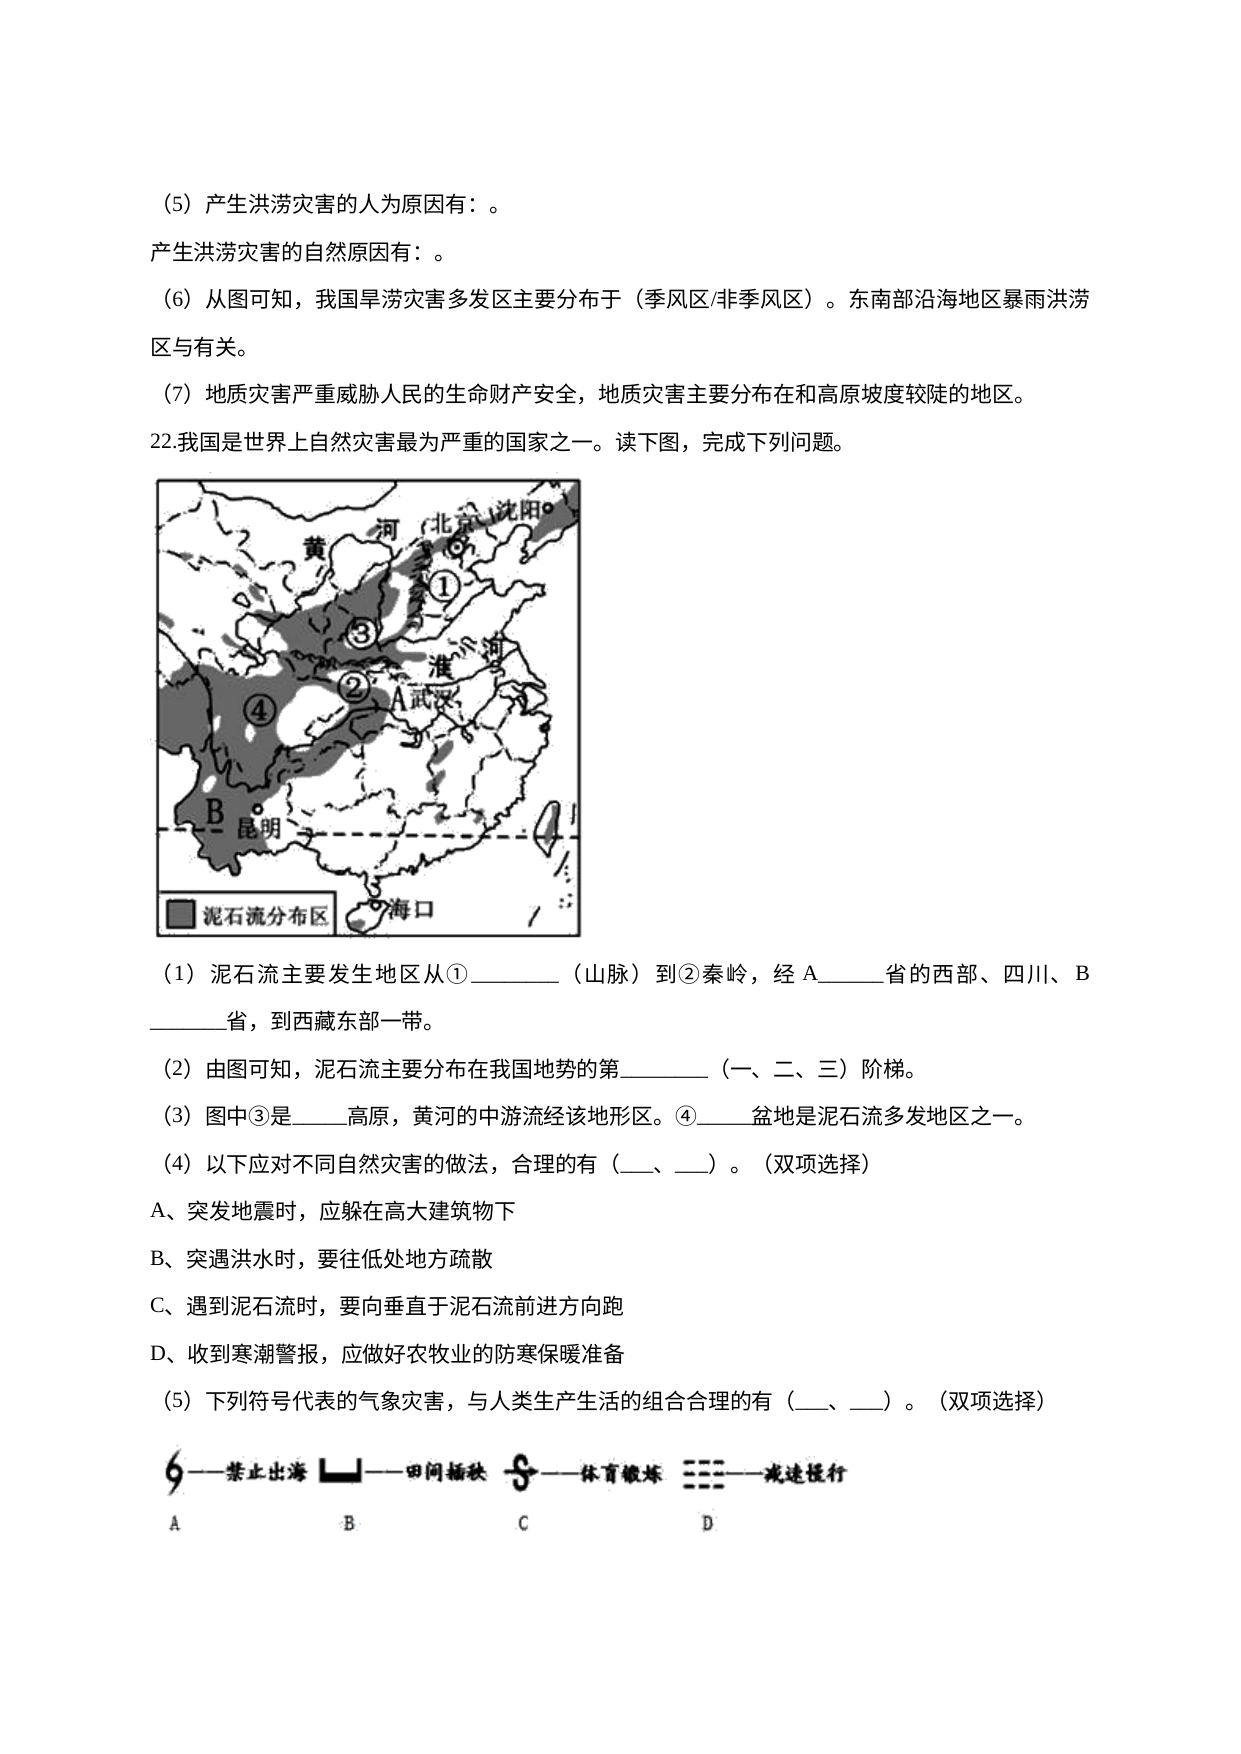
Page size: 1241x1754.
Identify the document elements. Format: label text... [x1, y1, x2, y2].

text A、突发地震时，应躲在高大建筑物下 [150, 1194, 1090, 1226]
text 产生洪涝灾害的自然原因有：。 [150, 235, 1090, 267]
text （2）由图可知，泥石流主要分布在我国地势的第________（一、二、三）阶梯。 [150, 1052, 1090, 1083]
text （6）从图可知，我国旱涝灾害多发区主要分布于（季风区/非季风区）。东南部沿海地区暴雨洪涝区与有关。 [150, 282, 1090, 362]
text （3）图中③是_____高原，黄河的中游流经该地形区。④_____盆地是泥石流多发地区之一。 [150, 1099, 1090, 1131]
text （7）地质灾害严重威胁人民的生命财产安全，地质灾害主要分布在和高原坡度较陡的地区。 [150, 377, 1090, 409]
text （4）以下应对不同自然灾害的做法，合理的有（___、___）。（双项选择） [150, 1147, 1090, 1178]
text D、收到寒潮警报，应做好农牧业的防寒保暖准备 [150, 1337, 1090, 1368]
text C、遇到泥石流时，要向垂直于泥石流前进方向跑 [150, 1289, 1090, 1321]
picture [150, 472, 588, 944]
picture [150, 1431, 864, 1544]
text B、突遇洪水时，要往低处地方疏散 [150, 1242, 1090, 1273]
text （5）下列符号代表的气象灾害，与人类生产生活的组合合理的有（___、___）。（双项选择） [150, 1384, 1090, 1416]
text 22.我国是世界上自然灾害最为严重的国家之一。读下图，完成下列问题。 [150, 425, 1090, 457]
text （1）泥石流主要发生地区从①________（山脉）到②秦岭，经A______省的西部、四川、B _______省，到西藏东部一带。 [150, 957, 1090, 1036]
text （5）产生洪涝灾害的人为原因有：。 [150, 187, 1090, 219]
